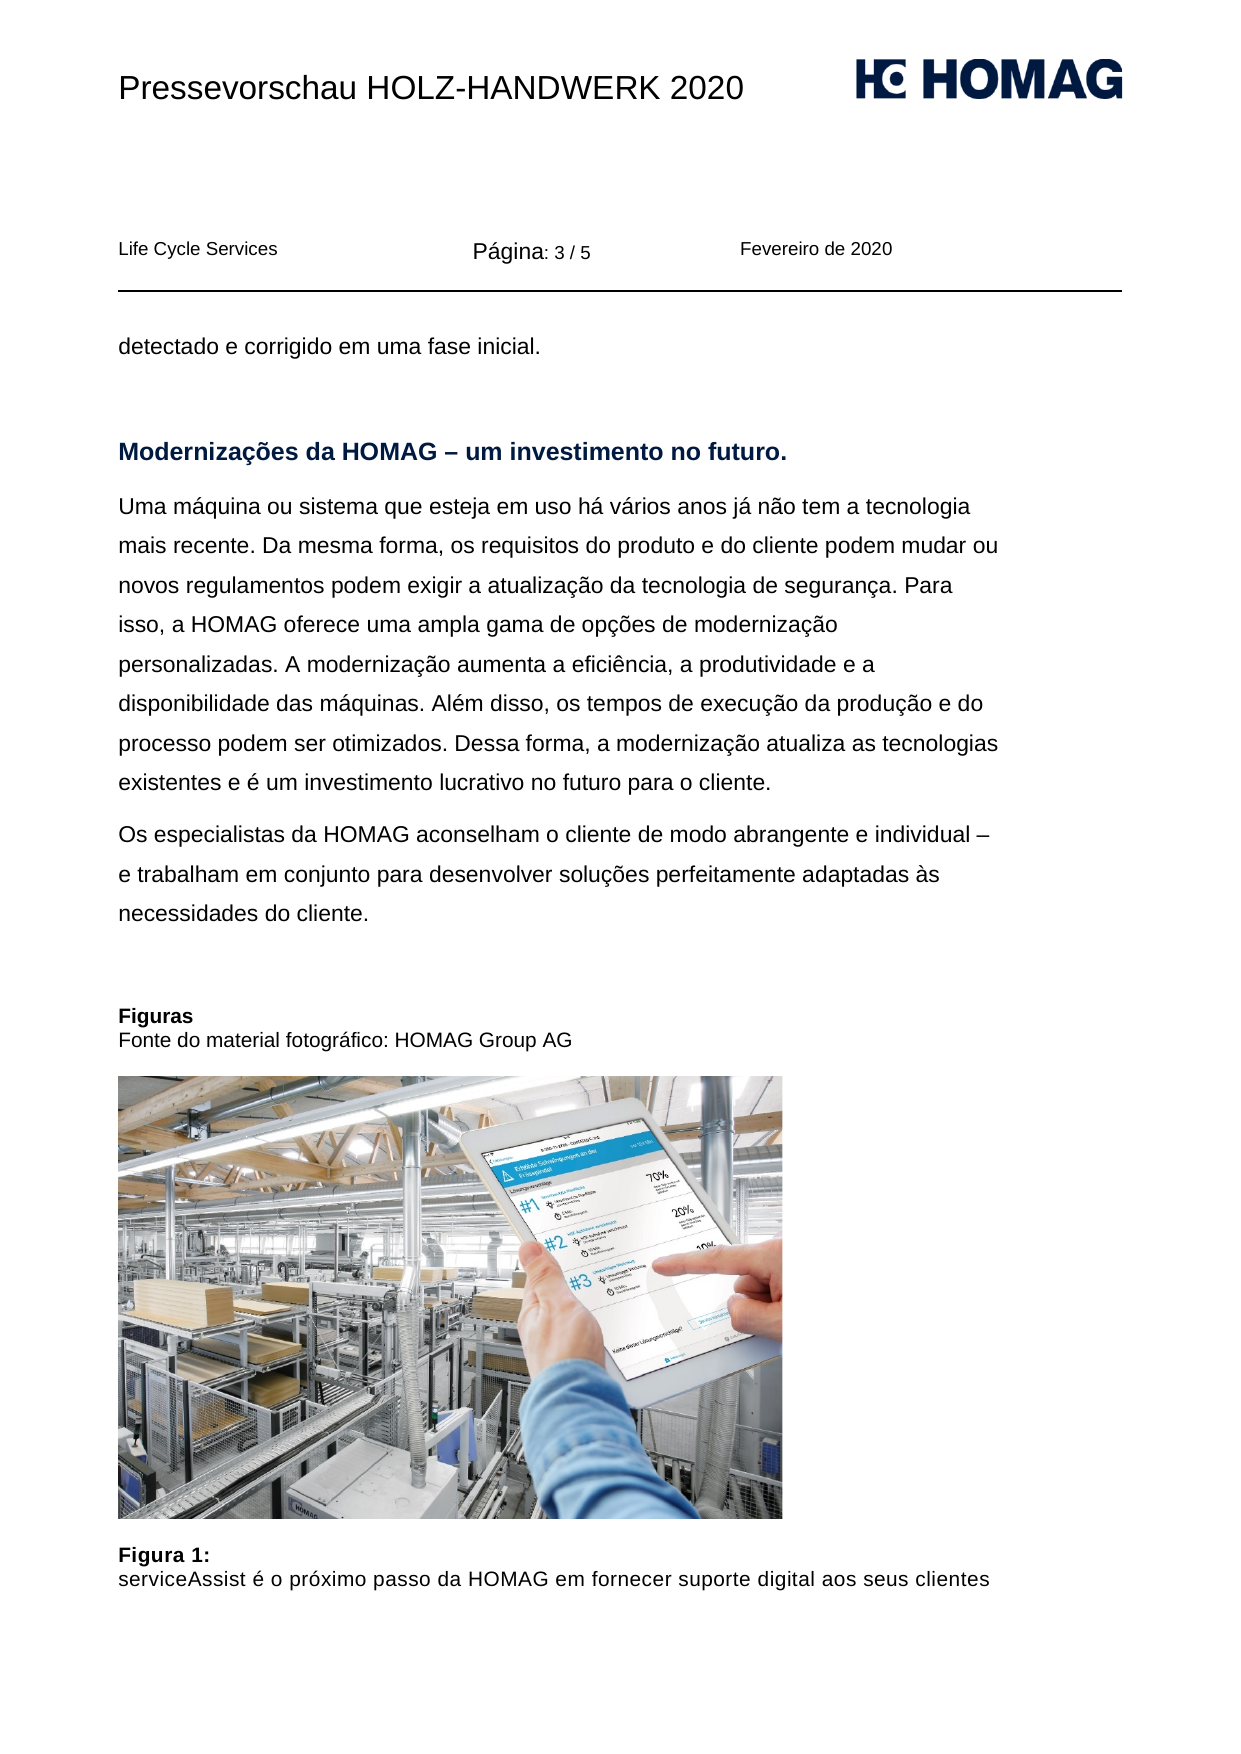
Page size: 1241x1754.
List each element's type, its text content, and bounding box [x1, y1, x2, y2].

title serviceAssist é o próximo passo da HOMAG em fornecer suporte digital aos seus clientes [118, 1567, 1004, 1591]
title Figura 1: [118, 1543, 1004, 1567]
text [118, 333, 1004, 359]
text Fonte do material fotográfico: HOMAG Group AG [118, 1028, 1004, 1052]
text Uma máquina ou sistema que esteja em uso há vários anos já não tem a tecnologia mais recente. Da mesma forma, os requisitos do produto e do cliente podem mudar ou novos regulamentos podem exigir a atualização da tecnologia de segurança. Para isso, a HOMAG oferece uma ampla gama de opções de modernização personalizadas. A modernização aumenta a eficiência, a produtividade e a disponibilidade das máquinas. Além disso, os tempos de execução da produção e do processo podem ser otimizados. Dessa forma, a modernização atualiza as tecnologias existentes e é um investimento lucrativo no futuro para o cliente. [118, 493, 1004, 796]
picture [118, 1076, 783, 1519]
text Os especialistas da HOMAG aconselham o cliente de modo abrangente e individual – e trabalham em conjunto para desenvolver soluções perfeitamente adaptadas às necessidades do cliente. [118, 821, 1004, 926]
text Figuras [118, 1004, 1004, 1028]
text Modernizações da HOMAG – um investimento no futuro. [118, 437, 1004, 466]
picture [856, 59, 1123, 99]
